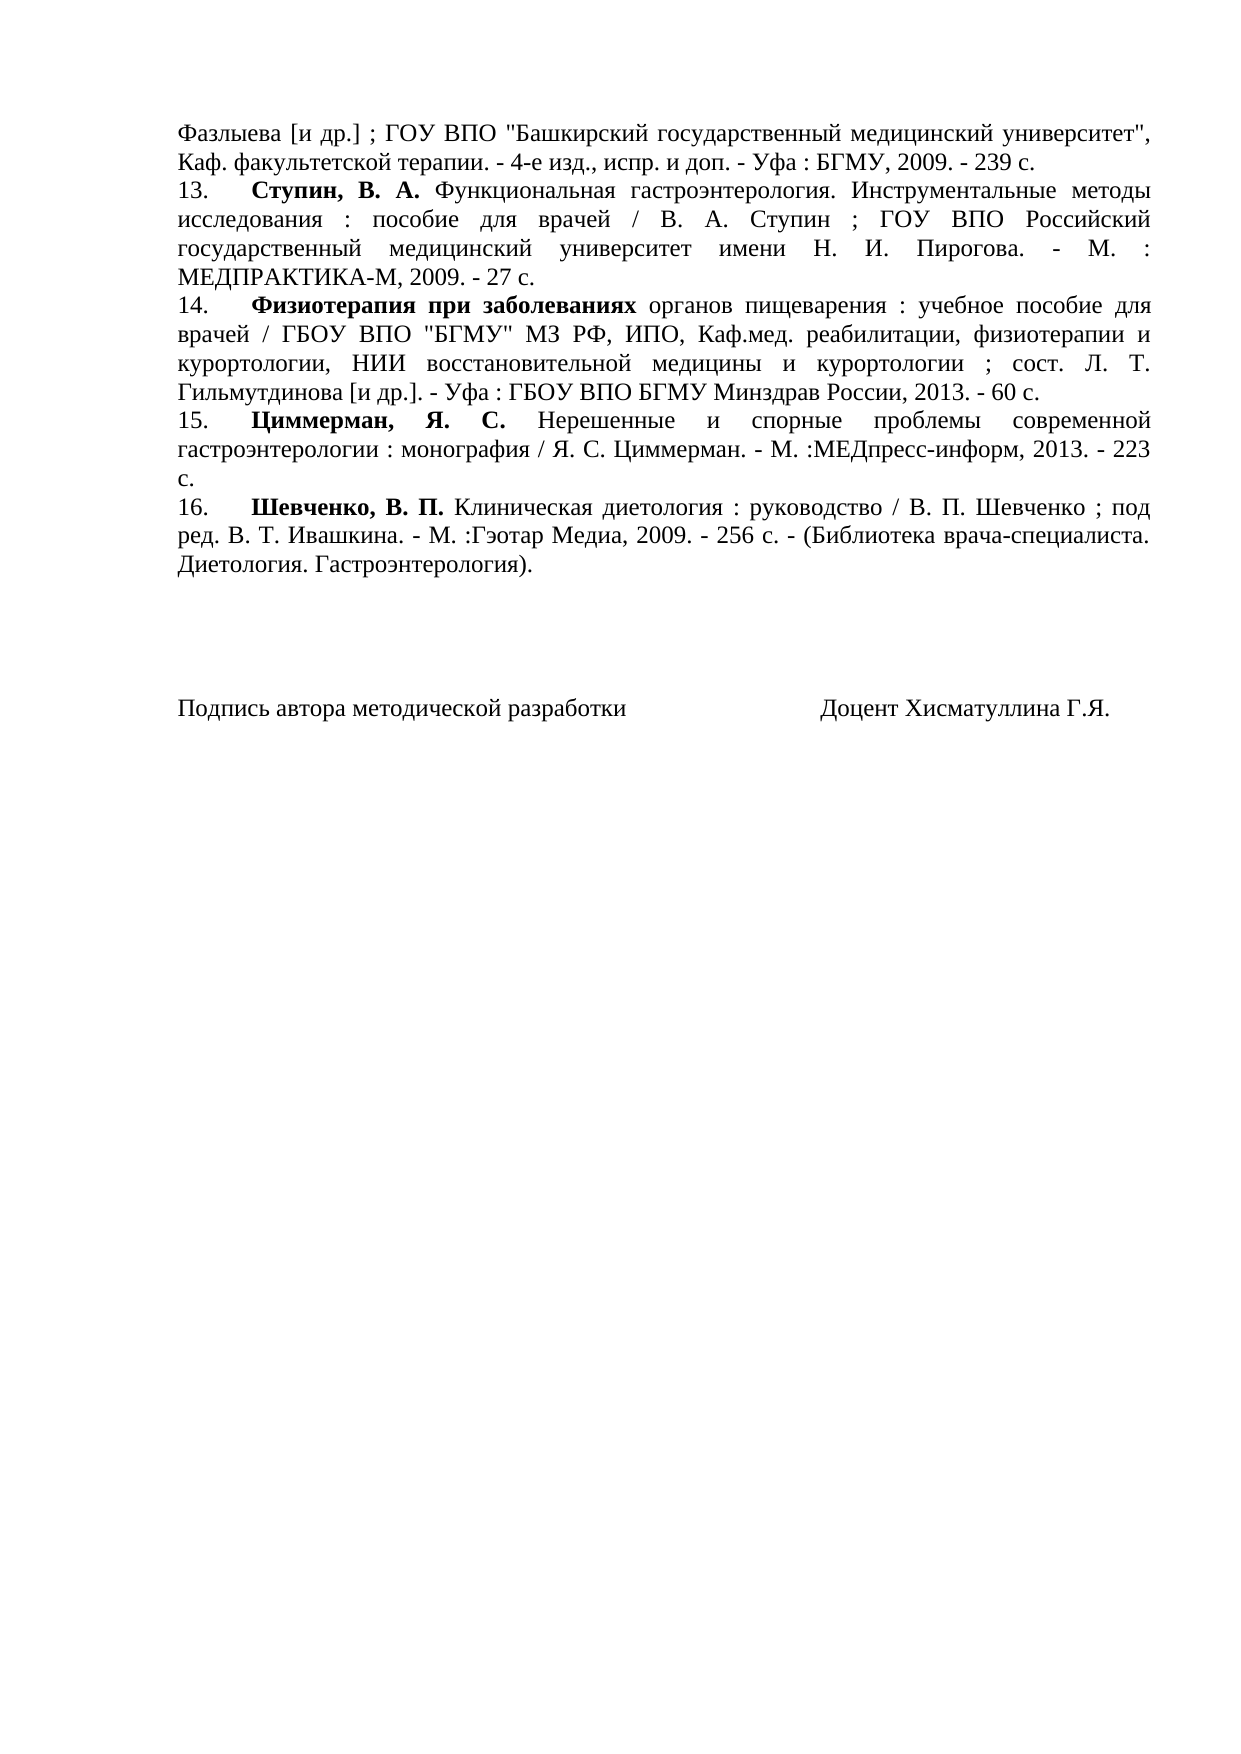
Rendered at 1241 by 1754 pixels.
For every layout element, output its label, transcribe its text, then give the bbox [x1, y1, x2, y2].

list Циммерман, Я. С. Нерешенные и спорные проблемы современной гастроэнтерологии : монография / Я. С. Циммерман. - М. :МЕДпресс-информ, 2013. - 223 с. [177, 406, 1152, 492]
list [177, 118, 1152, 176]
list Ступин, В. А. Функциональная гастроэнтерология. Инструментальные методы исследования : пособие для врачей / В. А. Ступин ; ГОУ ВПО Российский государственный медицинский университет имени Н. И. Пирогова. - М. : МЕДПРАКТИКА-М, 2009. - 27 с. [177, 176, 1152, 291]
list Шевченко, В. П. Клиническая диетология : руководство / В. П. Шевченко ; под ред. В. Т. Ивашкина. - М. :Гэотар Медиа, 2009. - 256 с. - (Библиотека врача-специалиста. Диетология. Гастроэнтерология). [177, 492, 1152, 578]
list Физиотерапия при заболеваниях органов пищеварения : учебное пособие для врачей / ГБОУ ВПО "БГМУ" МЗ РФ, ИПО, Каф.мед. реабилитации, физиотерапии и курортологии, НИИ восстановительной медицины и курортологии ; сост. Л. Т. Гильмутдинова [и др.]. - Уфа : ГБОУ ВПО БГМУ Минздрав России, 2013. - 60 с. [177, 291, 1152, 406]
text Подпись автора методической разработки Доцент Хисматуллина Г.Я. [177, 693, 1152, 722]
